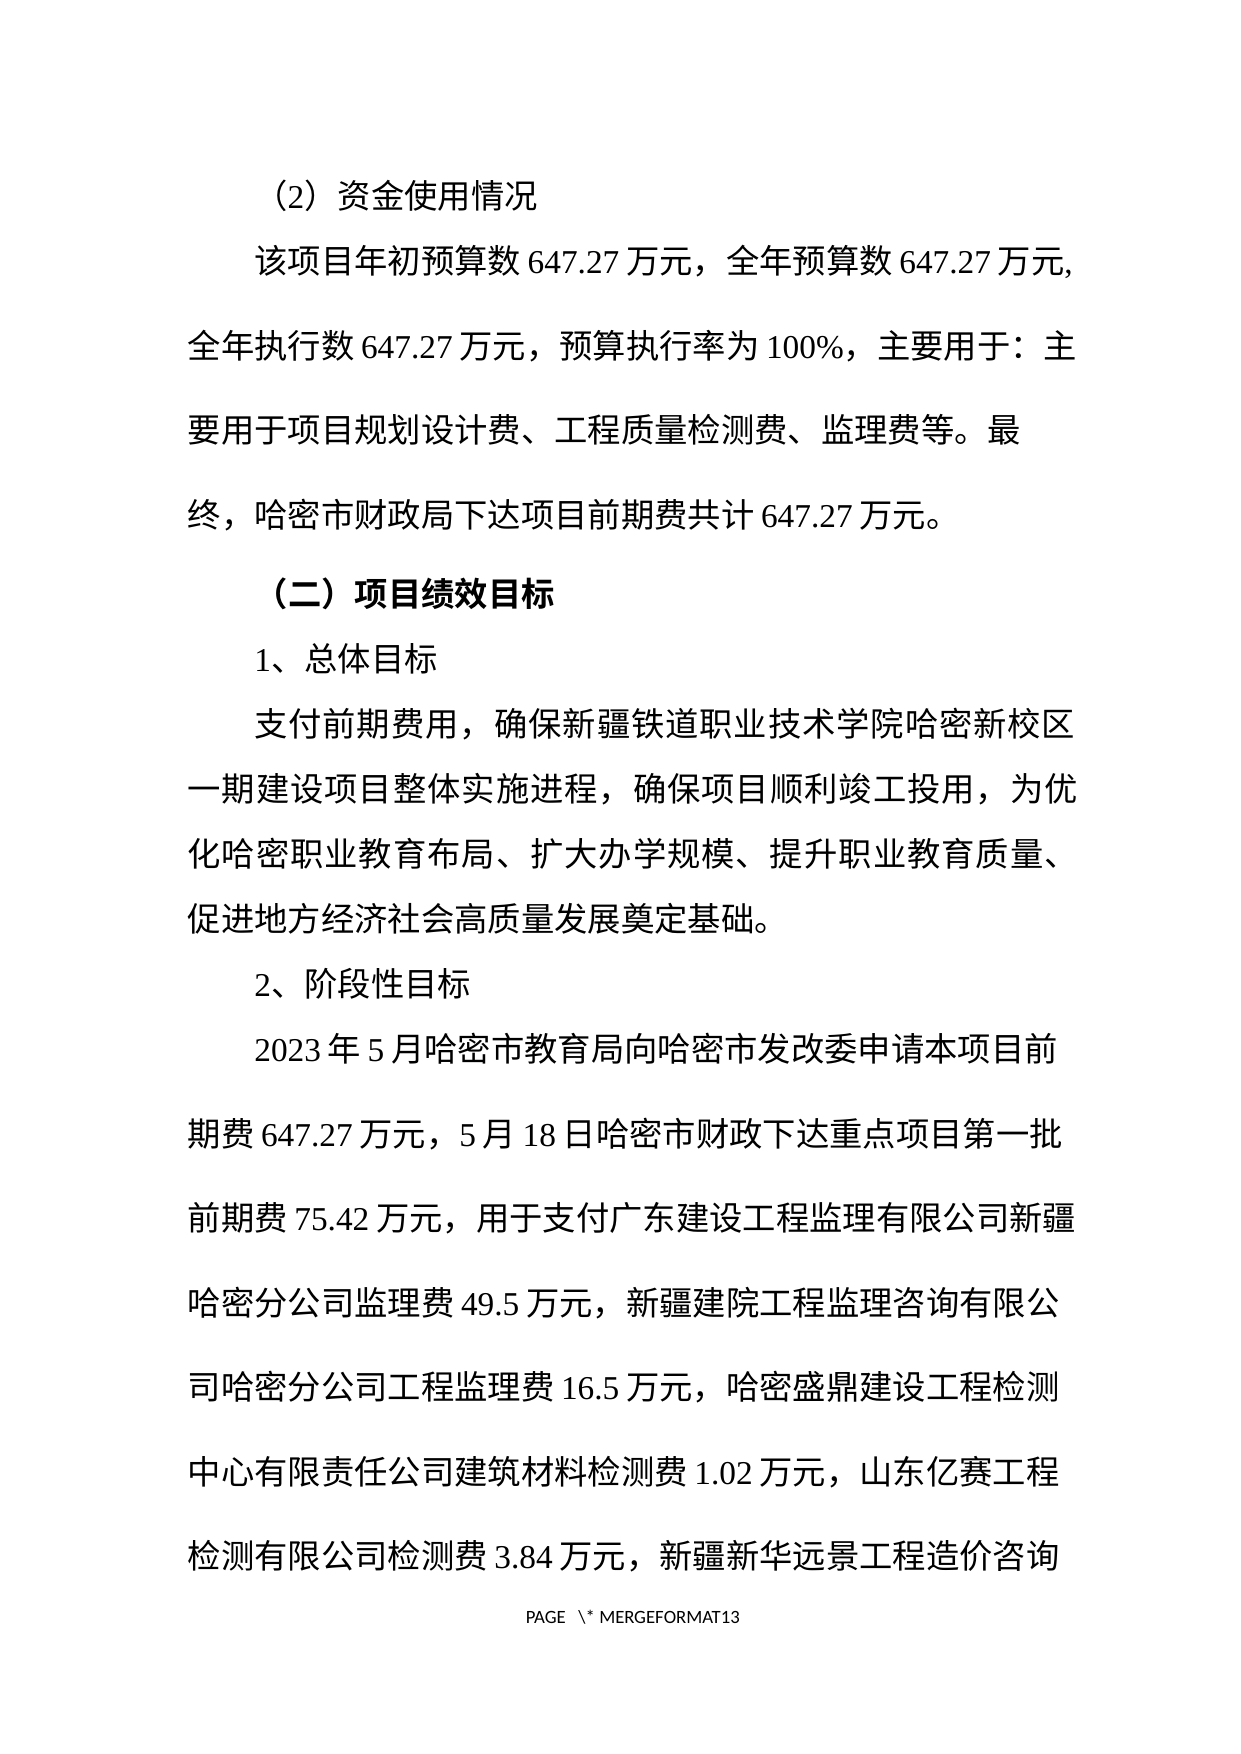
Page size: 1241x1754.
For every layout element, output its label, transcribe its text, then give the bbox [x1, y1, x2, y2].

subtitle 该项目年初预算数647.27万元，全年预算数647.27万元,全年执行数647.27万元，预算执行率为100%，主要用于：主要用于项目规划设计费、工程质量检测费、监理费等。最终，哈密市财政局下达项目前期费共计647.27万元。 [187, 227, 1078, 545]
text （二）项目绩效目标 [187, 560, 1078, 625]
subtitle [187, 1015, 1078, 1587]
text （2）资金使用情况 [187, 162, 1078, 227]
text 2、阶段性目标 [187, 950, 1078, 1015]
text 支付前期费用，确保新疆铁道职业技术学院哈密新校区一期建设项目整体实施进程，确保项目顺利竣工投用，为优化哈密职业教育布局、扩大办学规模、提升职业教育质量、促进地方经济社会高质量发展奠定基础。 [187, 690, 1078, 950]
text 1、总体目标 [187, 625, 1078, 690]
